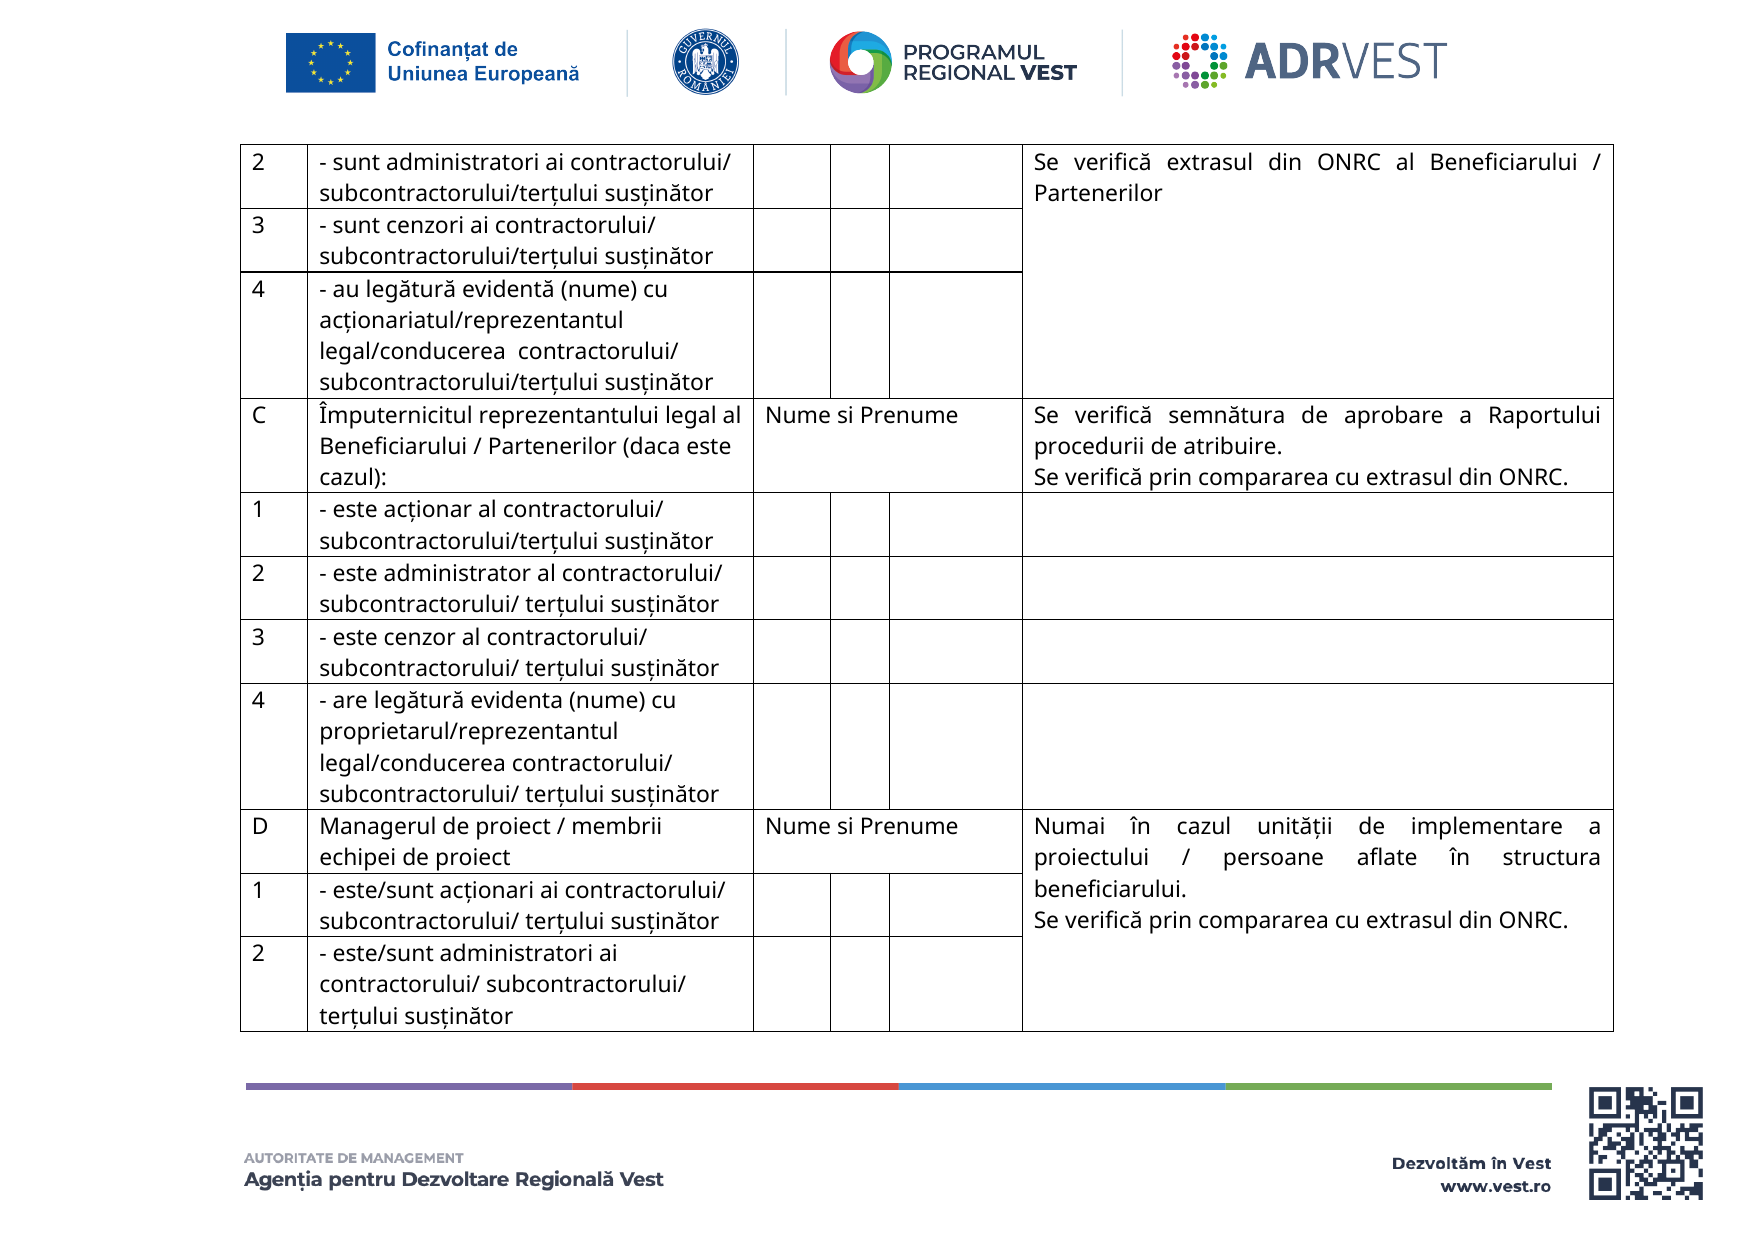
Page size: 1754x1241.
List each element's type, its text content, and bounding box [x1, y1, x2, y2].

table_cell [831, 557, 889, 619]
table_cell 1 [241, 493, 307, 556]
table_cell [1023, 493, 1613, 556]
table_cell 2 [241, 145, 307, 208]
table_cell - are legătură evidenta (nume) cu proprietarul/reprezentantul legal/conducerea contractorului/ subcontractorului/ terțului susținător [308, 684, 753, 809]
table_cell [890, 145, 1022, 208]
table_cell - este administrator al contractorului/ subcontractorului/ terțului susținător [308, 557, 753, 619]
picture [239, 8, 1493, 117]
table_cell [831, 145, 889, 208]
table_cell - sunt administratori ai contractorului/ subcontractorului/terțului susținător [308, 145, 753, 208]
table_cell [831, 273, 889, 397]
table_cell 3 [241, 209, 307, 271]
table_cell D [241, 810, 307, 872]
table_cell [890, 557, 1022, 619]
table_cell [754, 684, 830, 809]
table_cell 1 [241, 874, 307, 936]
table_cell [890, 684, 1022, 809]
table_cell [890, 273, 1022, 397]
table_cell [754, 273, 830, 397]
table_cell Managerul de proiect / membrii echipei de proiect [308, 810, 753, 872]
table_cell [831, 937, 889, 1031]
table_cell Se verifică semnătura de aprobare a Raportului procedurii de atribuire. Se verifică prin compararea cu extrasul din ONRC. [1023, 399, 1613, 492]
table_cell [754, 493, 830, 556]
table_cell [831, 684, 889, 809]
table_cell 4 [241, 273, 307, 397]
table_cell - este cenzor al contractorului/ subcontractorului/ terțului susținător [308, 620, 753, 683]
table_cell [1023, 684, 1613, 809]
table_cell [890, 620, 1022, 683]
table_cell C [241, 399, 307, 492]
table_cell [890, 874, 1022, 936]
picture [239, 1079, 1562, 1203]
table_cell - este acționar al contractorului/ subcontractorului/terțului susținător [308, 493, 753, 556]
table_cell [831, 620, 889, 683]
table_cell [890, 937, 1022, 1031]
table_cell [754, 874, 830, 936]
table_cell [1023, 557, 1613, 619]
table_cell [754, 209, 830, 271]
table_cell - au legătură evidentă (nume) cu acționariatul/reprezentantul legal/conducerea contractorului/ subcontractorului/terțului susținător [308, 273, 753, 397]
table_cell - este/sunt administratori ai contractorului/ subcontractorului/ terțului susținător [308, 937, 753, 1031]
table_cell [754, 937, 830, 1031]
table_cell 3 [241, 620, 307, 683]
table_cell [831, 874, 889, 936]
table_cell [754, 145, 830, 208]
table_cell 2 [241, 937, 307, 1031]
table_cell [890, 209, 1022, 271]
table_cell [1023, 620, 1613, 683]
table_cell Împuternicitul reprezentantului legal al Beneficiarului / Partenerilor (daca este cazul): [308, 399, 753, 492]
table_cell [831, 493, 889, 556]
table_cell [754, 620, 830, 683]
table_cell Numai în cazul unității de implementare a proiectului / persoane aflate în structura beneficiarului. Se verifică prin compararea cu extrasul din ONRC. [1023, 810, 1613, 1031]
table_cell [831, 209, 889, 271]
table_cell [754, 557, 830, 619]
table_cell 2 [241, 557, 307, 619]
table_cell - este/sunt acționari ai contractorului/ subcontractorului/ terțului susținător [308, 874, 753, 936]
table_cell - sunt cenzori ai contractorului/ subcontractorului/terțului susținător [308, 209, 753, 271]
table_cell Nume si Prenume [754, 399, 1022, 492]
table_cell 4 [241, 684, 307, 809]
table_cell [890, 493, 1022, 556]
table_cell Nume si Prenume [754, 810, 1022, 872]
picture [1581, 1078, 1712, 1209]
